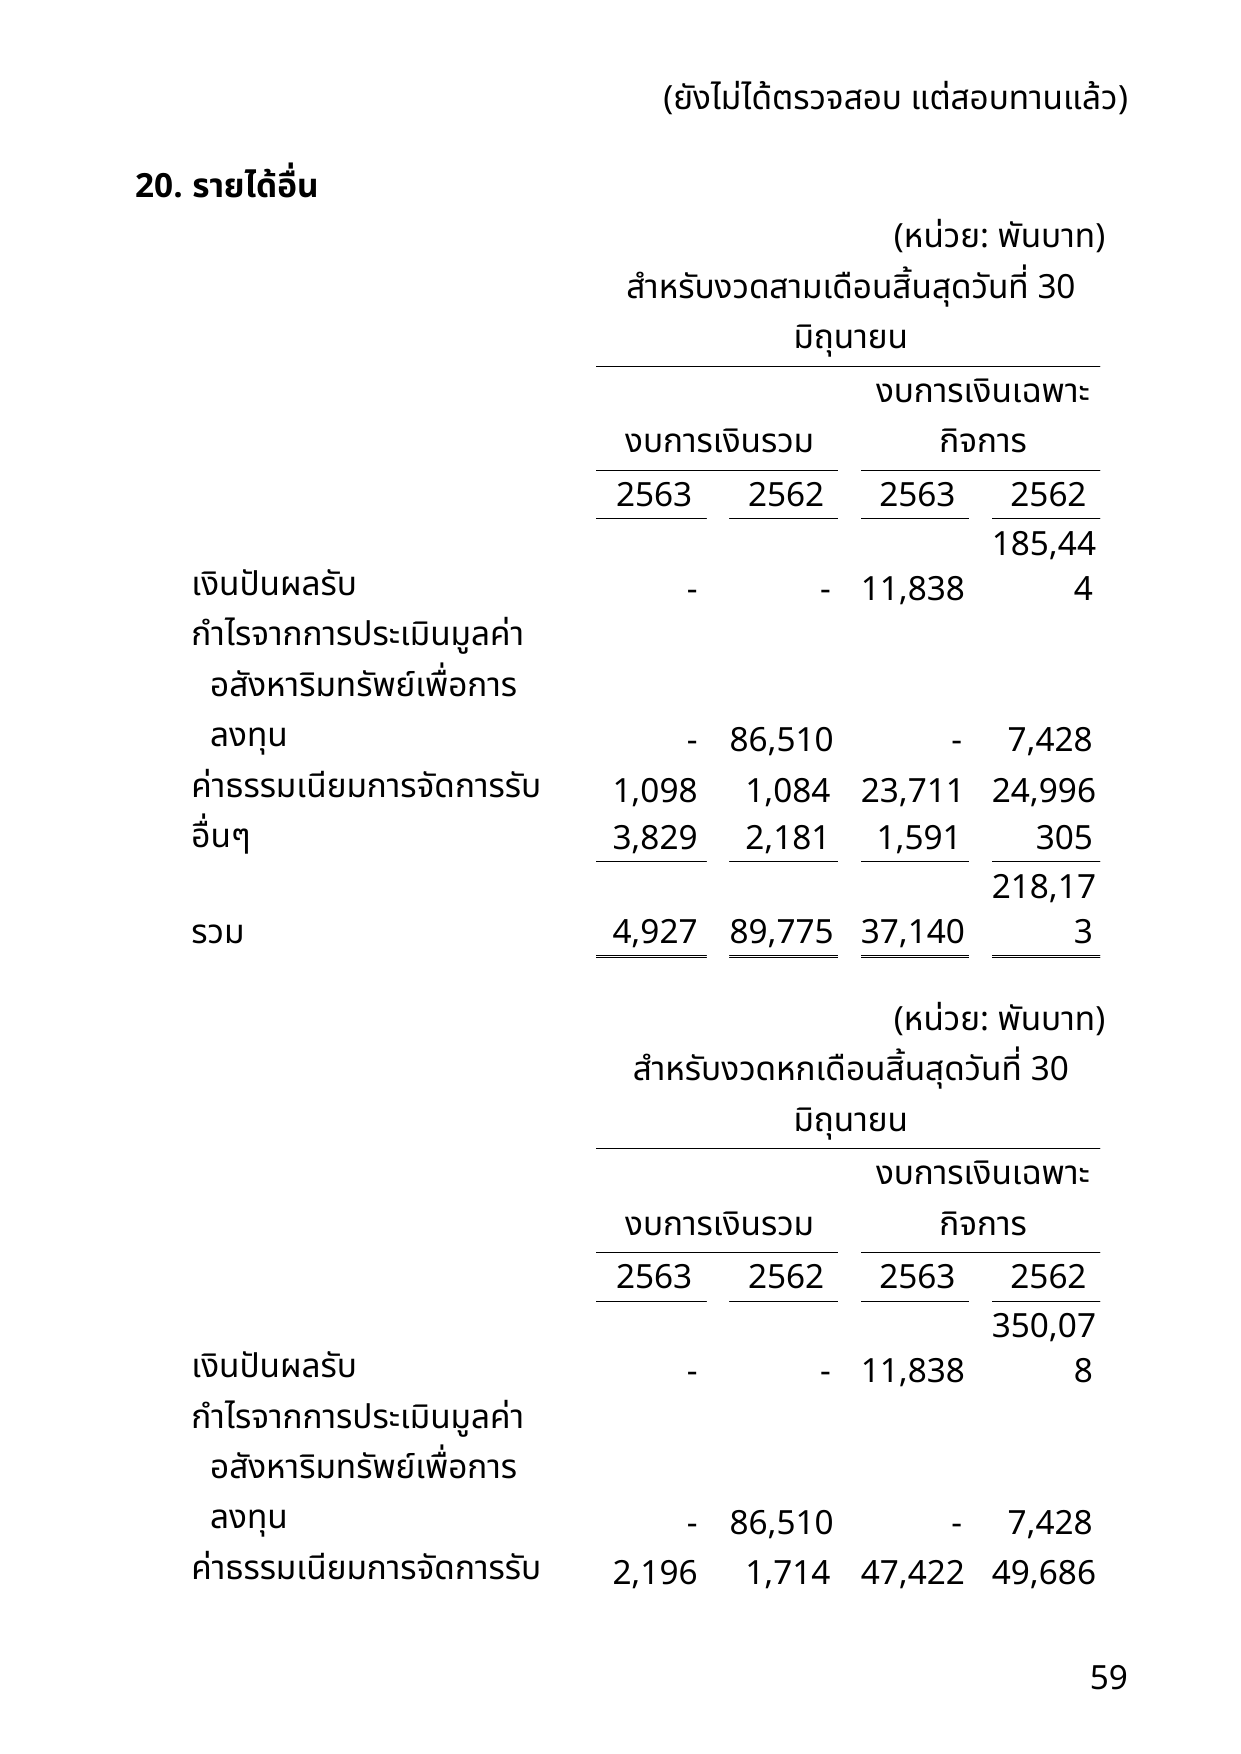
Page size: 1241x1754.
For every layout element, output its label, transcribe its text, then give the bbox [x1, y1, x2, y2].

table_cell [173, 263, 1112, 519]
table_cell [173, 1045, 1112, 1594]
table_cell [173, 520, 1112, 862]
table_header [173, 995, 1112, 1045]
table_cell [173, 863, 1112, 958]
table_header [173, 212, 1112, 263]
text 20. รายได้อื่น [135, 162, 1128, 212]
